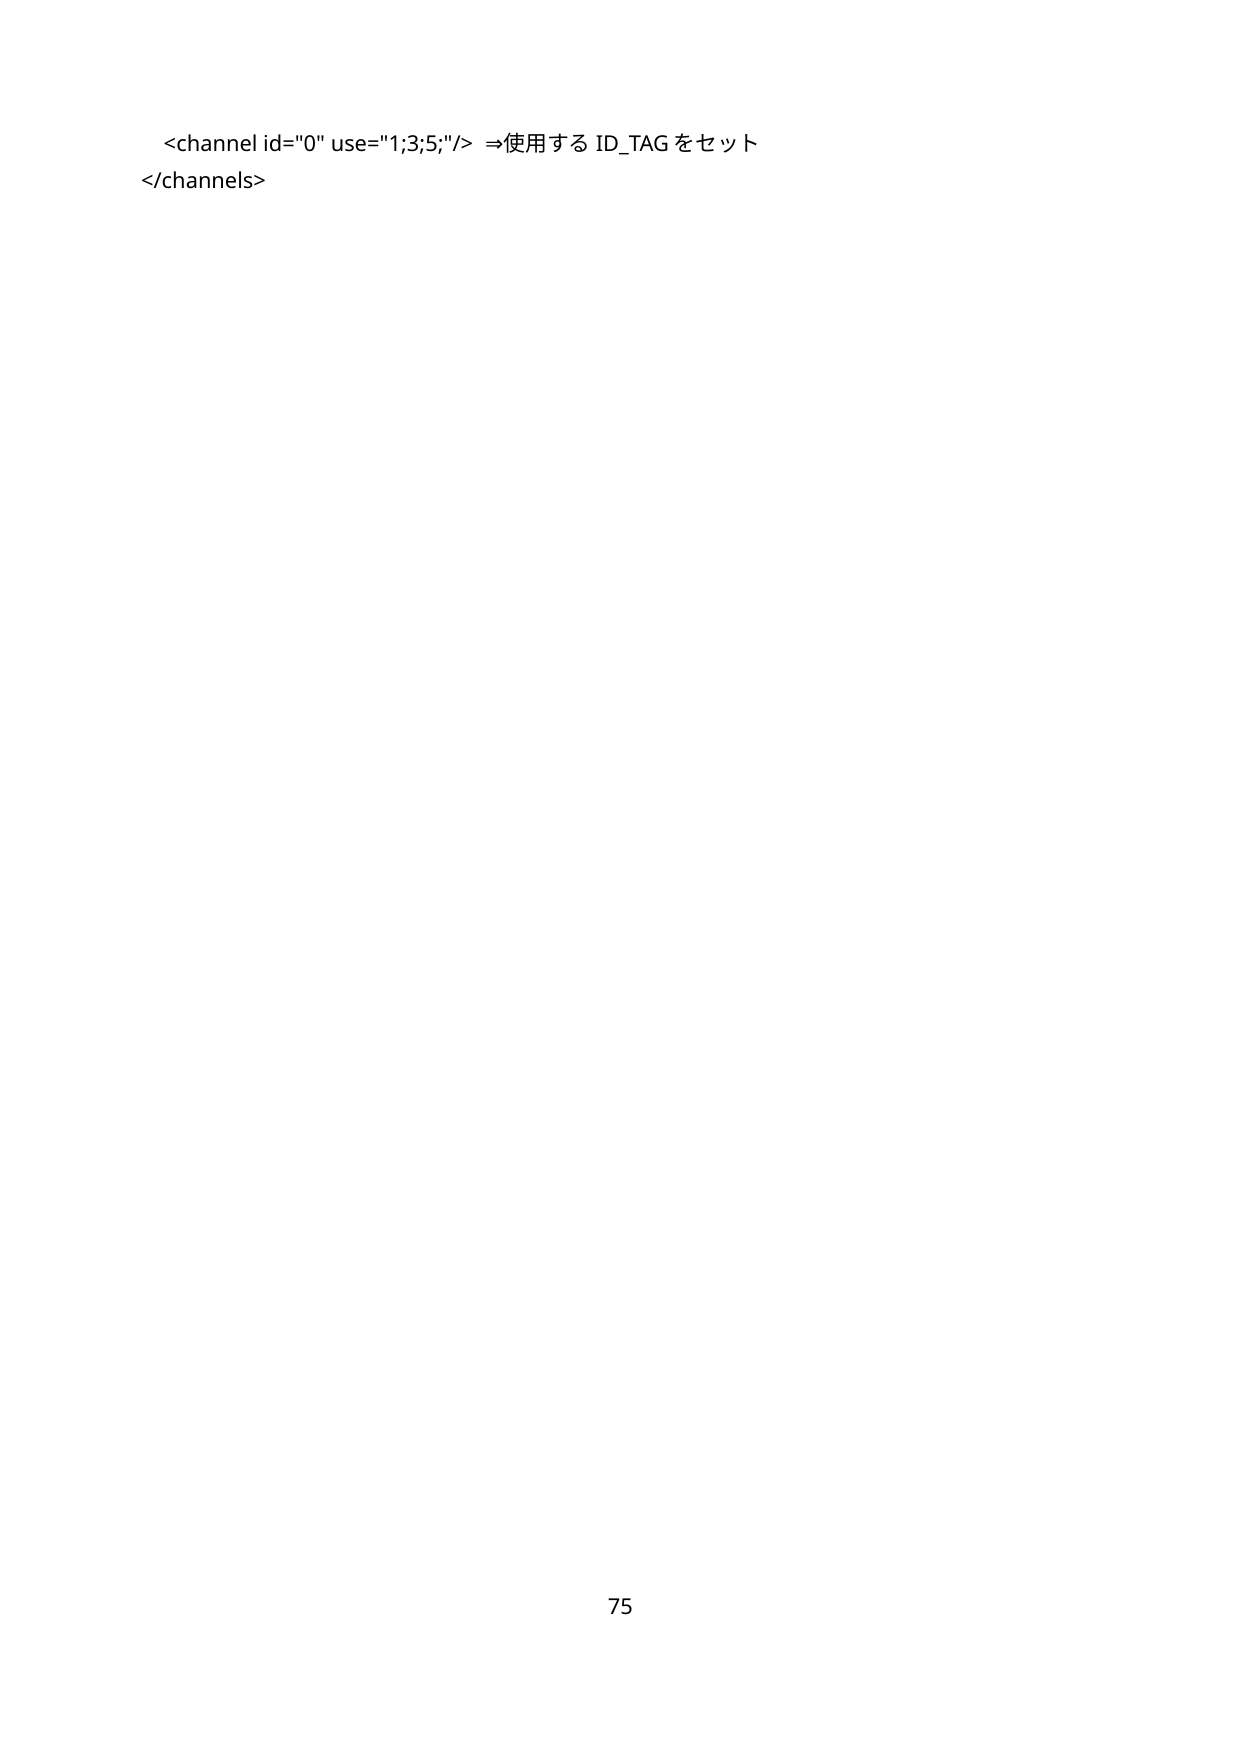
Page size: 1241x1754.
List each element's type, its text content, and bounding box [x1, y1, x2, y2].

text </channels> [118, 161, 1122, 198]
text <channel id="0" use="1;3;5;"/> ⇒使用する ID_TAGをセット [118, 123, 1122, 161]
